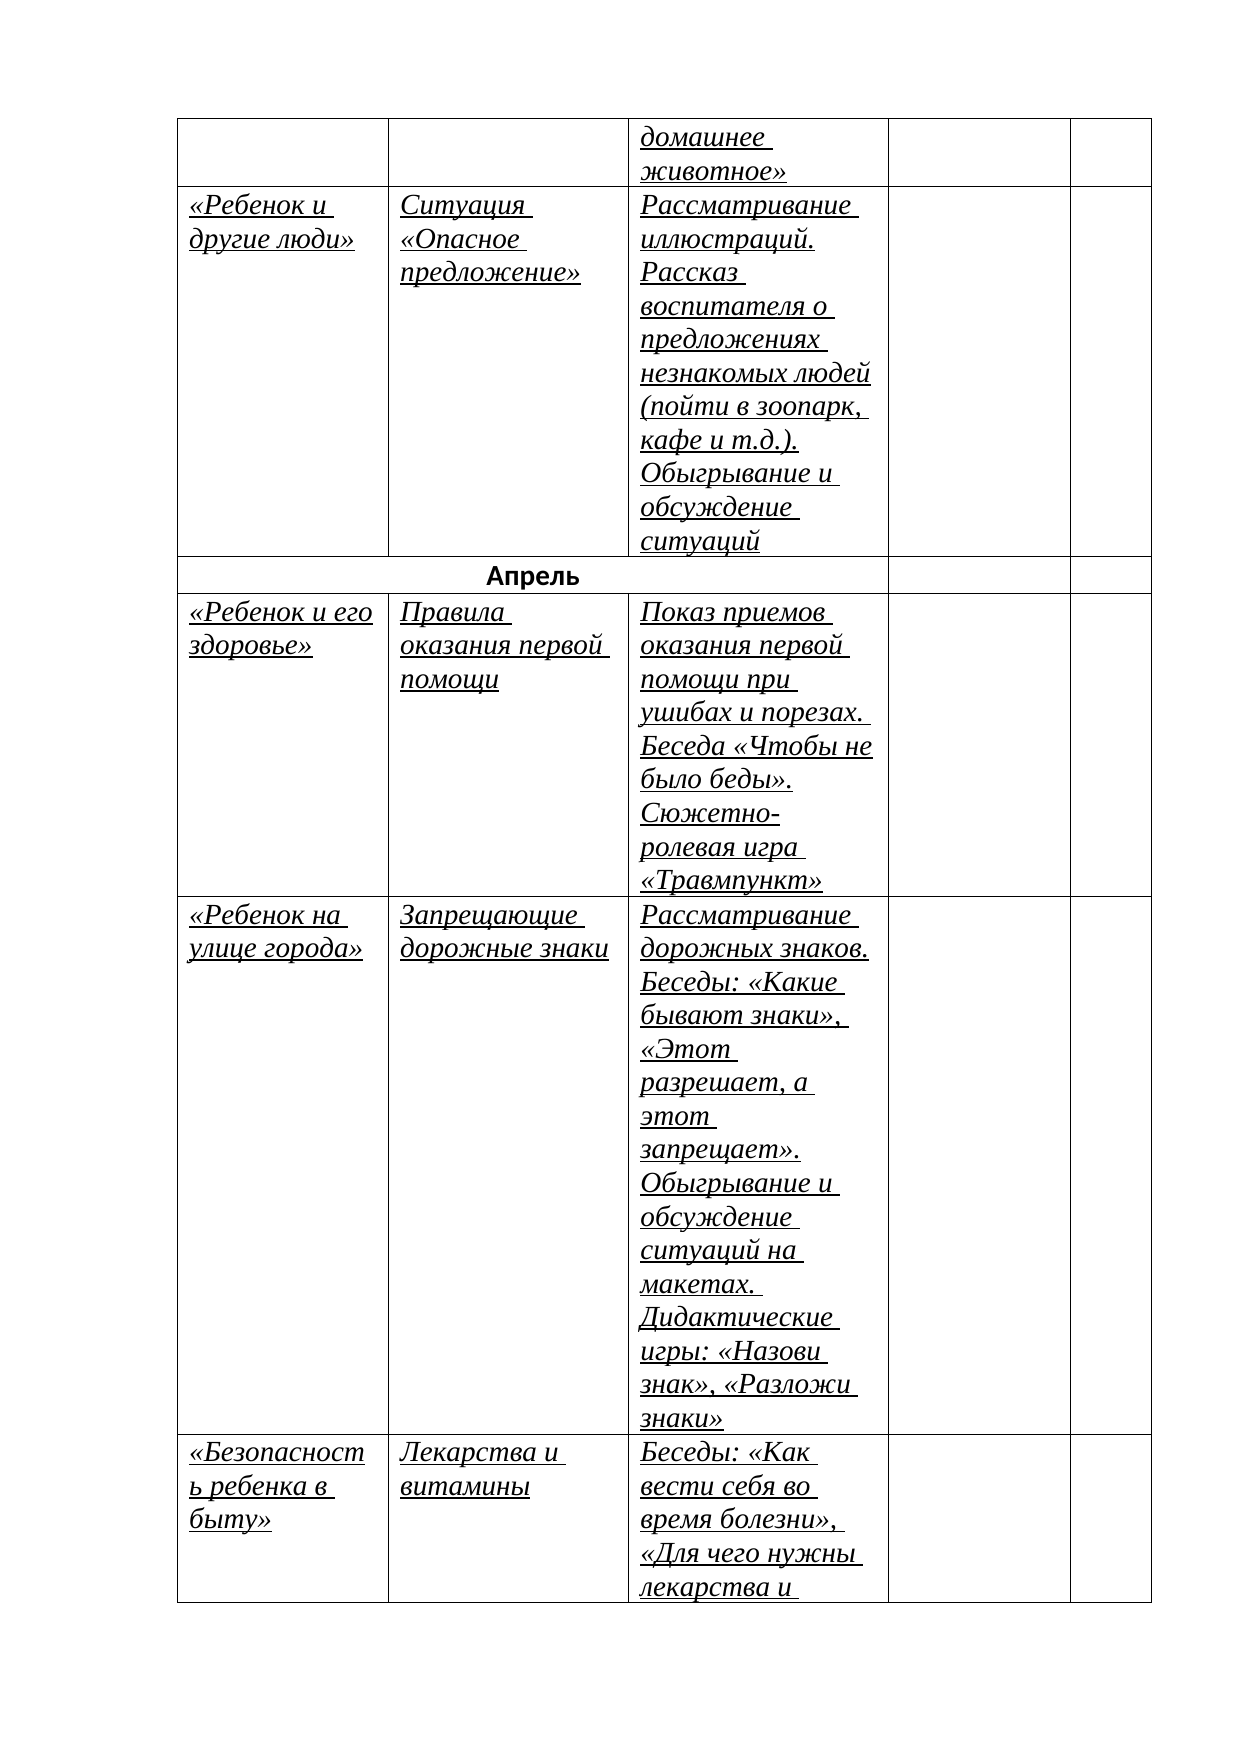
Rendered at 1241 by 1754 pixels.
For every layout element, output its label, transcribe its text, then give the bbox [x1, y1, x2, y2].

table_cell [889, 897, 1070, 1433]
table_cell Правила оказания первой помощи [389, 594, 628, 896]
table_cell «Ребенок и другие люди» [178, 187, 388, 556]
table_cell Апрель [178, 557, 888, 593]
table_cell [1071, 897, 1151, 1433]
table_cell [389, 1435, 628, 1602]
table_cell [1071, 187, 1151, 556]
table_cell Запрещающие дорожные знаки [389, 897, 628, 1433]
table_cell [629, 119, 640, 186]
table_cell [389, 119, 628, 186]
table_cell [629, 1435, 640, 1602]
table_cell Ситуация «Опасное предложение» [389, 187, 628, 556]
table_cell [889, 594, 1070, 896]
table_cell Рассматривание дорожных знаков. Беседы: «Какие бывают знаки», «Этот разрешает, а этот запрещает». Обыгрывание и обсуждение ситуаций на макетах. Дидактические игры: «Назови знак», «Разложи знаки» [629, 897, 888, 1433]
table_cell [889, 557, 1070, 593]
table_cell Показ приемов оказания первой помощи при ушибах и порезах. Беседа «Чтобы не было беды». Сюжетно-ролевая игра «Травмпункт» [629, 594, 888, 896]
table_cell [178, 119, 388, 186]
table_cell «Ребенок и его здоровье» [178, 594, 388, 896]
table_cell «Ребенок на улице города» [178, 897, 388, 1433]
table_cell [889, 1435, 1070, 1602]
table_cell [889, 187, 1070, 556]
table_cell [178, 1435, 388, 1602]
table_cell [1071, 1435, 1151, 1602]
table_cell [889, 119, 1070, 186]
table_cell Рассматривание иллюстраций. Рассказ воспитателя о предложениях незнакомых людей (пойти в зоопарк, кафе и т.д.). Обыгрывание и обсуждение ситуаций [629, 187, 888, 556]
table_cell [1071, 119, 1151, 186]
table_cell [1071, 594, 1151, 896]
table_cell Рассматривание альбома «Безопасность». Беседа «Опасные незнакомые животные». Продуктивная деятельность «Мое любимое домашнее животное» [765, 119, 888, 186]
table_cell [1071, 557, 1151, 593]
